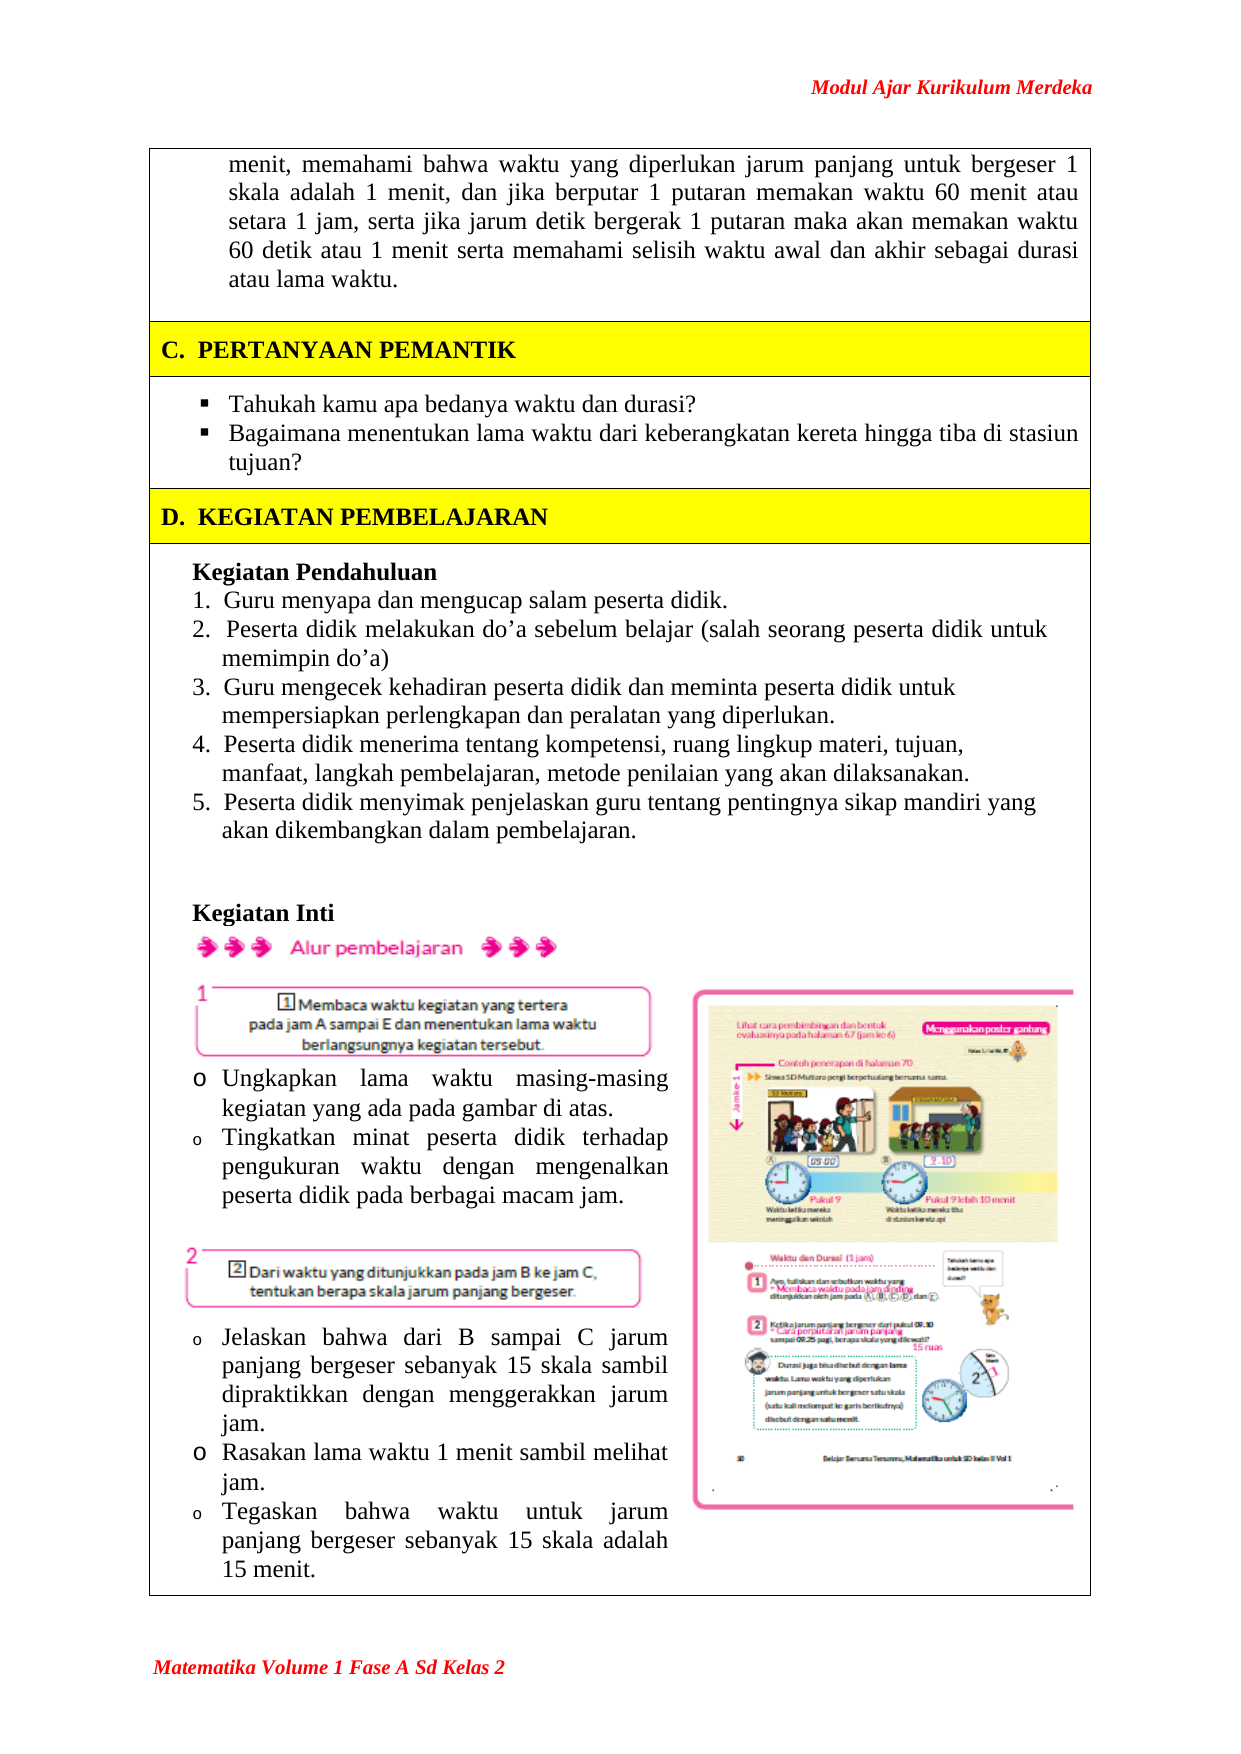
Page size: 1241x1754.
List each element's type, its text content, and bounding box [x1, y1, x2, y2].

picture [192, 926, 657, 1063]
picture [687, 981, 1074, 1529]
table_cell D. KEGIATAN PEMBELAJARAN [150, 489, 1090, 543]
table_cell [150, 544, 1090, 1595]
picture [182, 1237, 650, 1322]
table_cell Tahukah kamu apa bedanya waktu dan durasi? Bagaimana menentukan lama waktu dari keberangkatan kereta hingga tiba di stasiun tujuan? [150, 377, 1090, 488]
table_cell C. PERTANYAAN PEMANTIK [150, 322, 1090, 376]
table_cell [150, 149, 1090, 321]
